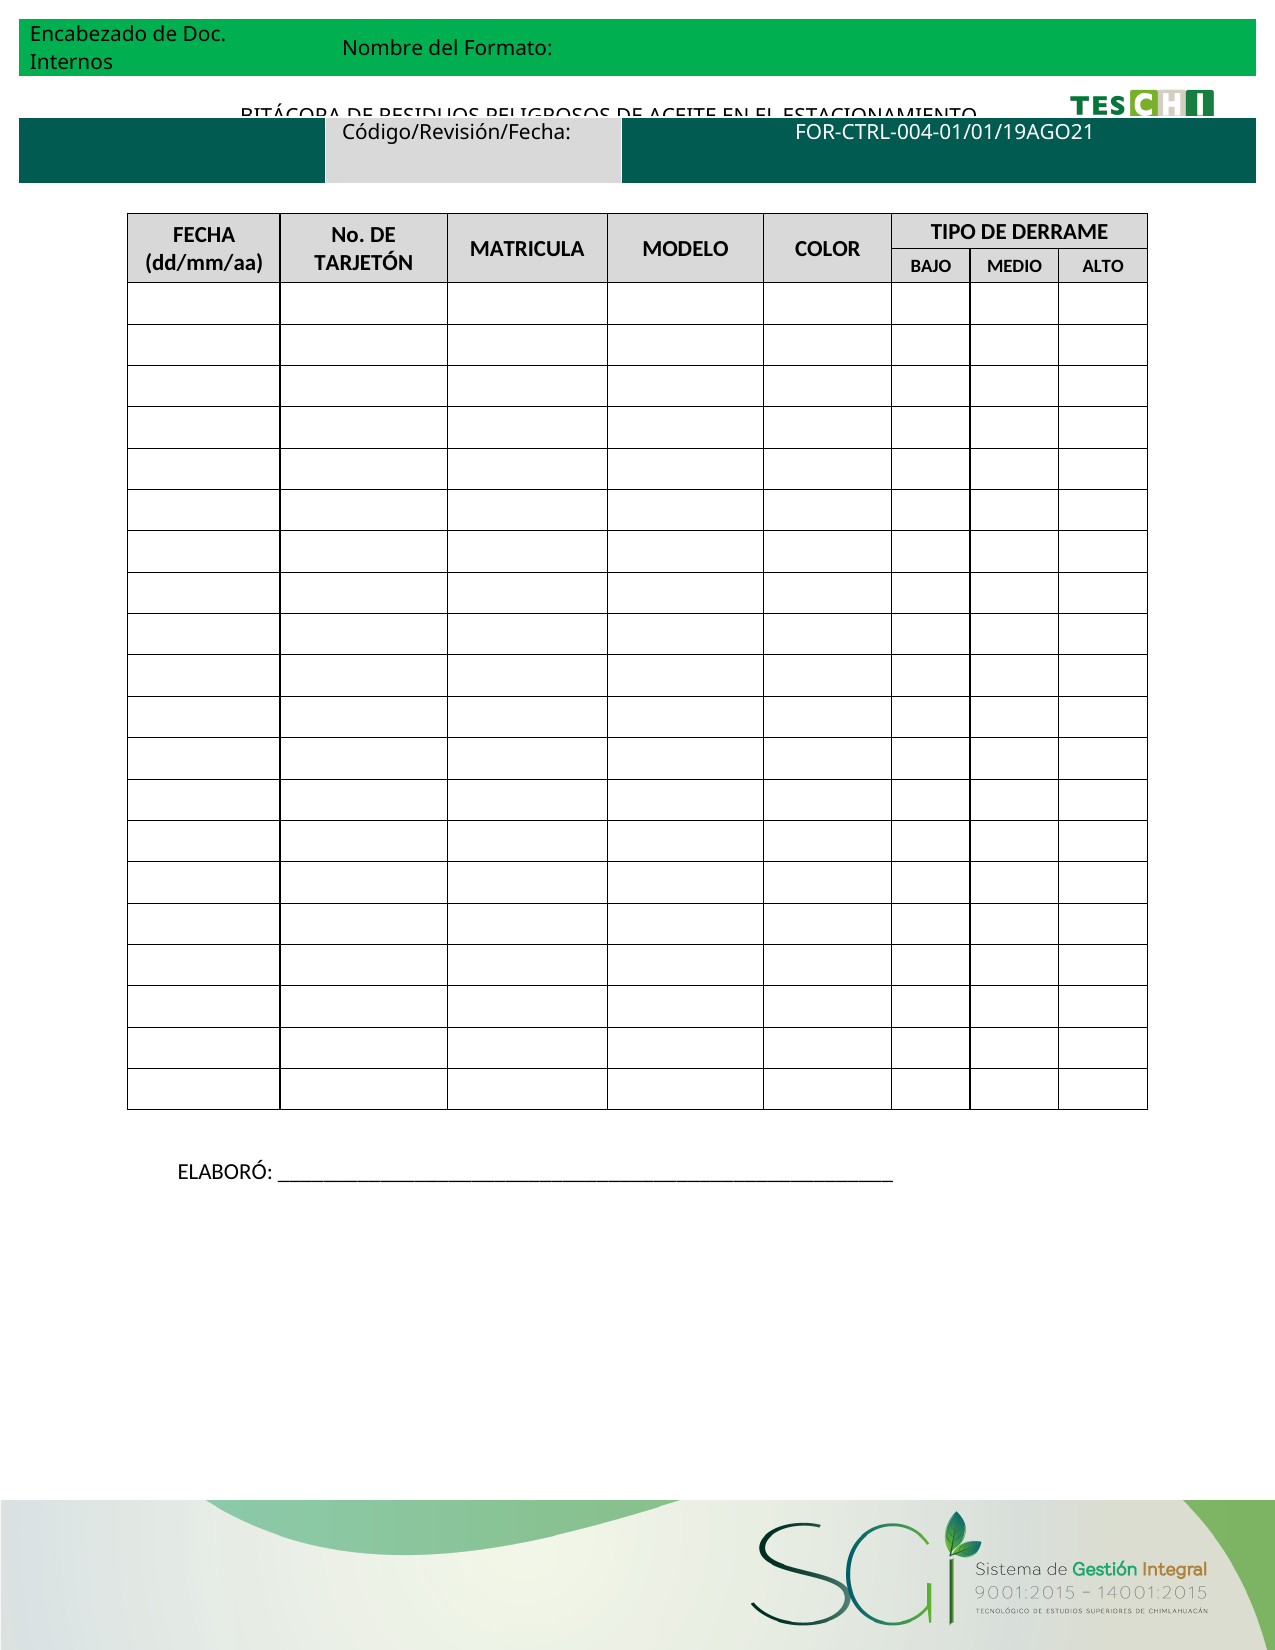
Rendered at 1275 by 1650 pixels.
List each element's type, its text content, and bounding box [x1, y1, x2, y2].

table_cell [1059, 904, 1147, 944]
table_cell [971, 449, 1058, 489]
table_cell [608, 325, 763, 365]
table_cell [608, 904, 763, 944]
table_cell [128, 407, 279, 448]
table_cell [892, 780, 969, 820]
table_cell [608, 531, 763, 572]
table_cell [892, 614, 969, 654]
table_cell [608, 821, 763, 861]
picture [0, 1500, 1275, 1650]
table_cell [971, 904, 1058, 944]
table_cell [892, 655, 969, 696]
table_cell [971, 490, 1058, 530]
table_cell [448, 821, 607, 861]
table_cell [971, 325, 1058, 365]
table_cell [281, 407, 447, 448]
table_cell [971, 1028, 1058, 1068]
table_cell [281, 1069, 447, 1109]
table_cell ALTO [1059, 249, 1147, 282]
table_cell [764, 573, 891, 613]
table_cell [448, 449, 607, 489]
table_cell [608, 366, 763, 406]
text ELABORÓ: ______________________________________________________ [177, 1157, 1098, 1185]
table_cell [971, 738, 1058, 778]
table_cell [892, 325, 969, 365]
table_cell [971, 821, 1058, 861]
table_cell [971, 573, 1058, 613]
table_cell [971, 945, 1058, 985]
table_cell [281, 283, 447, 323]
table_cell [281, 490, 447, 530]
table_cell [764, 1069, 891, 1109]
table_cell [764, 407, 891, 448]
table_cell [764, 780, 891, 820]
table_cell [764, 1028, 891, 1068]
table_cell [971, 655, 1058, 696]
table_cell [448, 738, 607, 778]
table_cell [281, 780, 447, 820]
table_cell [128, 614, 279, 654]
table_cell [1059, 366, 1147, 406]
table_cell [1059, 821, 1147, 861]
table_cell [281, 531, 447, 572]
table_cell [608, 1069, 763, 1109]
table_cell [281, 449, 447, 489]
table_cell [764, 283, 891, 323]
table_cell [892, 573, 969, 613]
table_cell [764, 325, 891, 365]
table_cell [448, 655, 607, 696]
table_cell [128, 531, 279, 572]
table_cell [128, 1028, 279, 1068]
table_cell [128, 862, 279, 902]
table_cell [892, 490, 969, 530]
table_cell [971, 366, 1058, 406]
table_cell [892, 283, 969, 323]
table_cell [1059, 614, 1147, 654]
table_cell [764, 945, 891, 985]
table_cell [764, 531, 891, 572]
table_cell [128, 821, 279, 861]
picture [1045, 77, 1237, 116]
table_cell [608, 945, 763, 985]
table_cell [608, 614, 763, 654]
table_cell [1059, 862, 1147, 902]
table_cell [608, 407, 763, 448]
table_cell [892, 738, 969, 778]
table_cell [608, 697, 763, 737]
table_cell [971, 986, 1058, 1027]
table_cell [892, 531, 969, 572]
table_cell [764, 490, 891, 530]
table_cell [281, 655, 447, 696]
table_cell [608, 1028, 763, 1068]
table_cell [448, 366, 607, 406]
table_cell [281, 945, 447, 985]
table_cell [608, 449, 763, 489]
table_cell [448, 986, 607, 1027]
table_cell [892, 1069, 969, 1109]
table_cell [1059, 1069, 1147, 1109]
table_cell [281, 904, 447, 944]
table_cell [448, 573, 607, 613]
table_cell [971, 283, 1058, 323]
table_cell [1059, 697, 1147, 737]
table_cell [892, 945, 969, 985]
table_cell [128, 655, 279, 696]
table_cell [892, 986, 969, 1027]
table_cell [281, 738, 447, 778]
table_cell [764, 449, 891, 489]
table_cell [971, 862, 1058, 902]
table_cell [608, 738, 763, 778]
table_cell [448, 1028, 607, 1068]
table_cell [971, 407, 1058, 448]
table_cell [448, 283, 607, 323]
table_cell [448, 945, 607, 985]
table_cell [608, 655, 763, 696]
table_cell [448, 614, 607, 654]
table_cell [608, 986, 763, 1027]
table_cell [971, 697, 1058, 737]
table_cell BAJO [892, 249, 969, 282]
table_header FECHA (dd/mm/aa) [128, 214, 279, 282]
table_cell [448, 780, 607, 820]
table_header TIPO DE DERRAME [892, 214, 1147, 248]
table_cell [281, 821, 447, 861]
table_cell [448, 1069, 607, 1109]
table_cell [892, 697, 969, 737]
table_cell [128, 283, 279, 323]
table_cell [281, 325, 447, 365]
table_cell [892, 407, 969, 448]
table_cell [892, 449, 969, 489]
table_cell [281, 986, 447, 1027]
table_cell [1059, 283, 1147, 323]
table_cell [281, 1028, 447, 1068]
table_cell [1059, 407, 1147, 448]
table_cell [971, 1069, 1058, 1109]
table_cell [764, 904, 891, 944]
table_cell [128, 490, 279, 530]
table_cell [281, 614, 447, 654]
table_cell [281, 862, 447, 902]
table_cell [892, 366, 969, 406]
table_cell [608, 780, 763, 820]
table_cell [764, 614, 891, 654]
table_cell [128, 697, 279, 737]
table_cell [1059, 780, 1147, 820]
table_cell [448, 407, 607, 448]
table_cell [281, 697, 447, 737]
table_cell [128, 573, 279, 613]
table_cell [971, 614, 1058, 654]
table_cell [128, 1069, 279, 1109]
table_cell [764, 366, 891, 406]
table_cell [128, 449, 279, 489]
table_cell [1059, 945, 1147, 985]
table_cell [128, 325, 279, 365]
table_cell [764, 862, 891, 902]
table_cell [128, 366, 279, 406]
table_cell [448, 490, 607, 530]
table_cell [448, 697, 607, 737]
table_cell [448, 531, 607, 572]
table_cell [1059, 573, 1147, 613]
table_cell [892, 862, 969, 902]
table_header MATRICULA [448, 214, 607, 282]
table_cell [892, 904, 969, 944]
table_cell [764, 655, 891, 696]
table_cell MEDIO [971, 249, 1058, 282]
table_header No. DE TARJETÓN [281, 214, 447, 282]
table_cell [281, 366, 447, 406]
table_cell [128, 780, 279, 820]
table_cell [764, 821, 891, 861]
table_cell [608, 490, 763, 530]
table_header COLOR [764, 214, 891, 282]
table_cell [764, 986, 891, 1027]
table_cell [1059, 490, 1147, 530]
table_cell [448, 862, 607, 902]
table_cell [128, 945, 279, 985]
table_cell [281, 573, 447, 613]
table_cell [1059, 449, 1147, 489]
table_cell [608, 283, 763, 323]
table_cell [892, 821, 969, 861]
table_cell [128, 904, 279, 944]
table_cell [971, 531, 1058, 572]
table_cell [448, 904, 607, 944]
table_cell [764, 697, 891, 737]
table_cell [608, 862, 763, 902]
table_cell [128, 738, 279, 778]
table_cell [128, 986, 279, 1027]
table_cell [608, 573, 763, 613]
table_cell [1059, 655, 1147, 696]
table_header MODELO [608, 214, 763, 282]
table_cell [1059, 325, 1147, 365]
table_cell [764, 738, 891, 778]
table_cell [448, 325, 607, 365]
table_cell [892, 1028, 969, 1068]
table_cell [1059, 738, 1147, 778]
table_cell [971, 780, 1058, 820]
table_cell [1059, 1028, 1147, 1068]
table_cell [1059, 531, 1147, 572]
table_cell [1059, 986, 1147, 1027]
